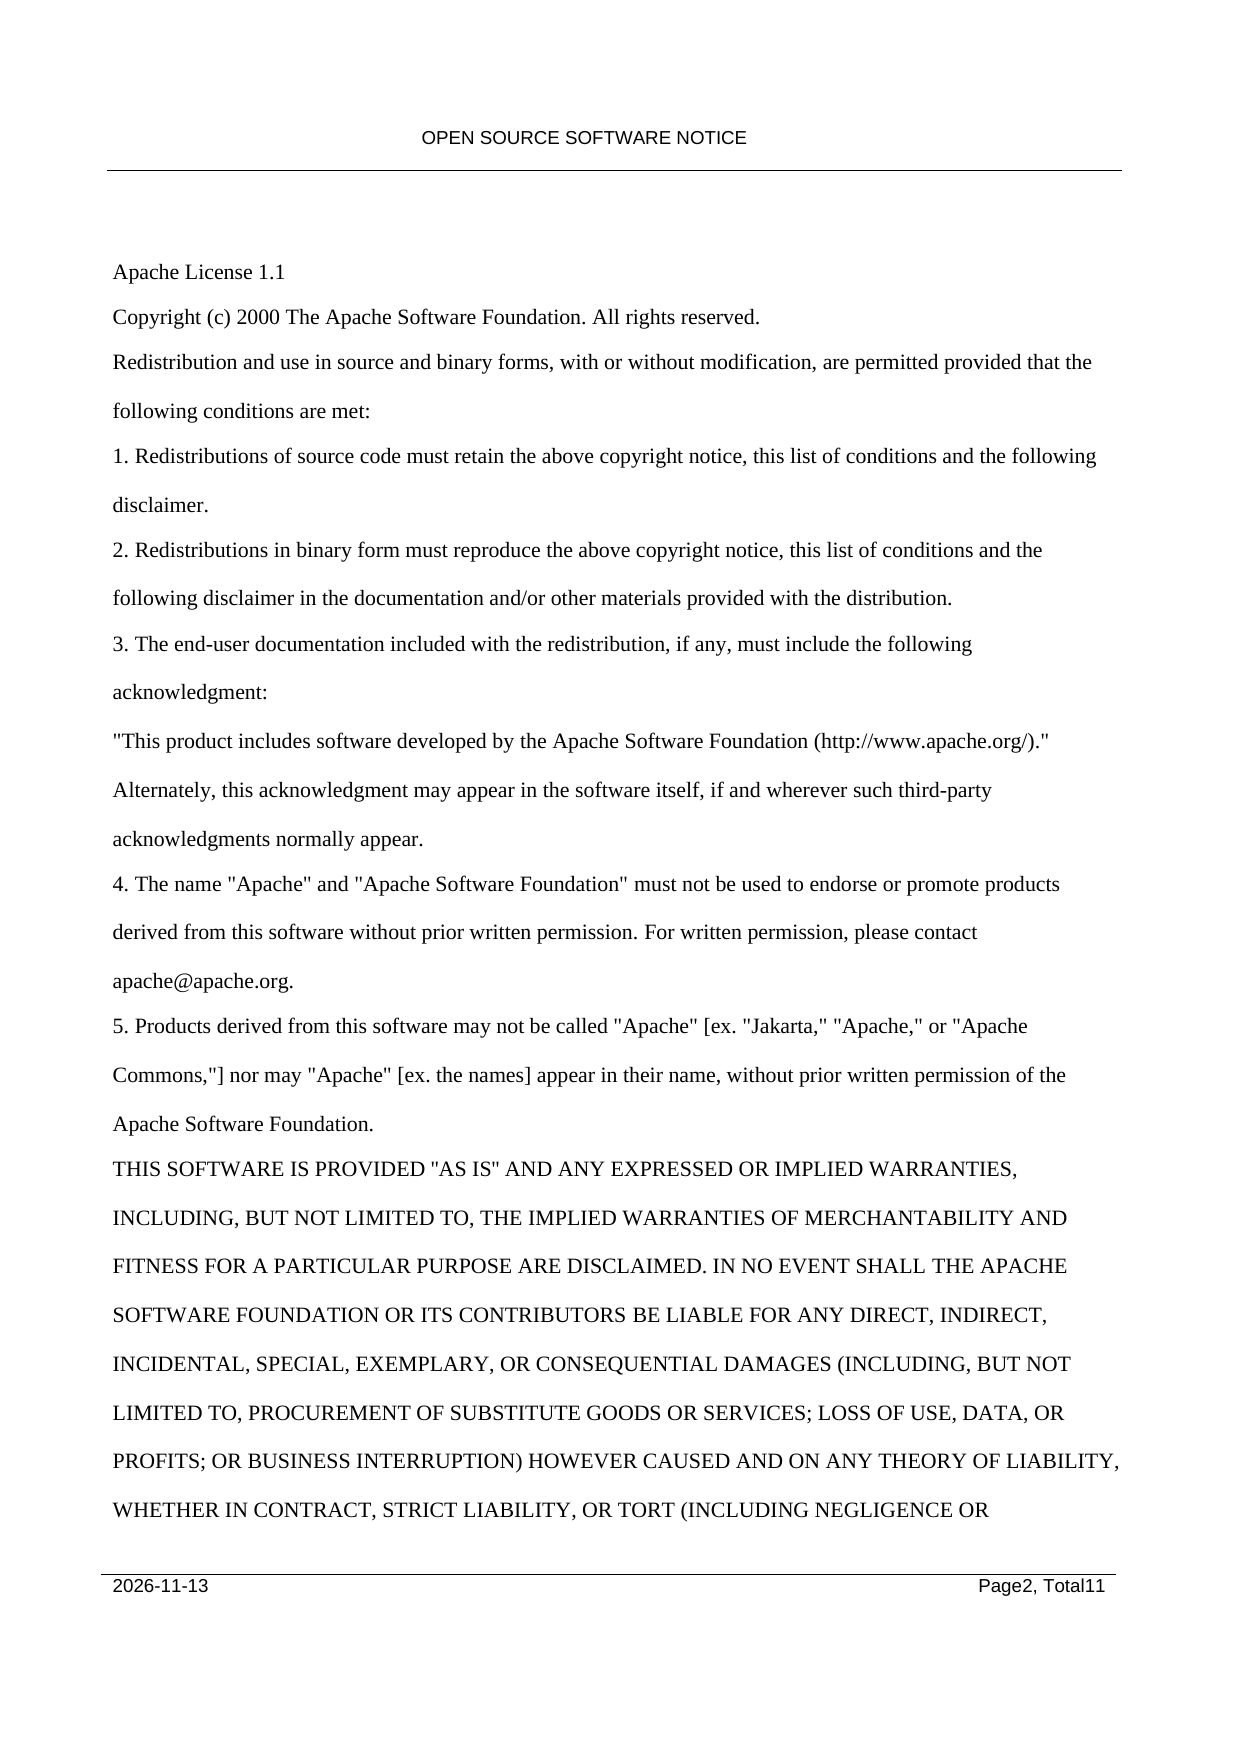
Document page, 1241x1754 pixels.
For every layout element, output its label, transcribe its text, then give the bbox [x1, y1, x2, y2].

text 5. Products derived from this software may not be called "Apache" [ex. "Jakarta," "Apache," or "Apache Commons,"] nor may "Apache" [ex. the names] appear in their name, without prior written permission of the Apache Software Foundation. [112, 1009, 1128, 1139]
text 4. The name "Apache" and "Apache Software Foundation" must not be used to endorse or promote products derived from this software without prior written permission. For written permission, please contact apache@apache.org. [112, 867, 1128, 997]
text 1. Redistributions of source code must retain the above copyright notice, this list of conditions and the following disclaimer. [112, 439, 1128, 520]
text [112, 1152, 1128, 1526]
text Redistribution and use in source and binary forms, with or without modification, are permitted provided that the following conditions are met: [112, 345, 1128, 427]
text 2. Redistributions in binary form must reproduce the above copyright notice, this list of conditions and the following disclaimer in the documentation and/or other materials provided with the distribution. [112, 533, 1128, 614]
text Copyright (c) 2000 The Apache Software Foundation. All rights reserved. [112, 300, 1128, 333]
text 3. The end-user documentation included with the redistribution, if any, must include the following acknowledgment: "This product includes software developed by the Apache Software Foundation (http://www.apache.org/)." Alternately, this acknowledgment may appear in the software itself, if and wherever such third-party acknowledgments normally appear. [112, 627, 1128, 854]
text Apache License 1.1 [112, 206, 1128, 288]
